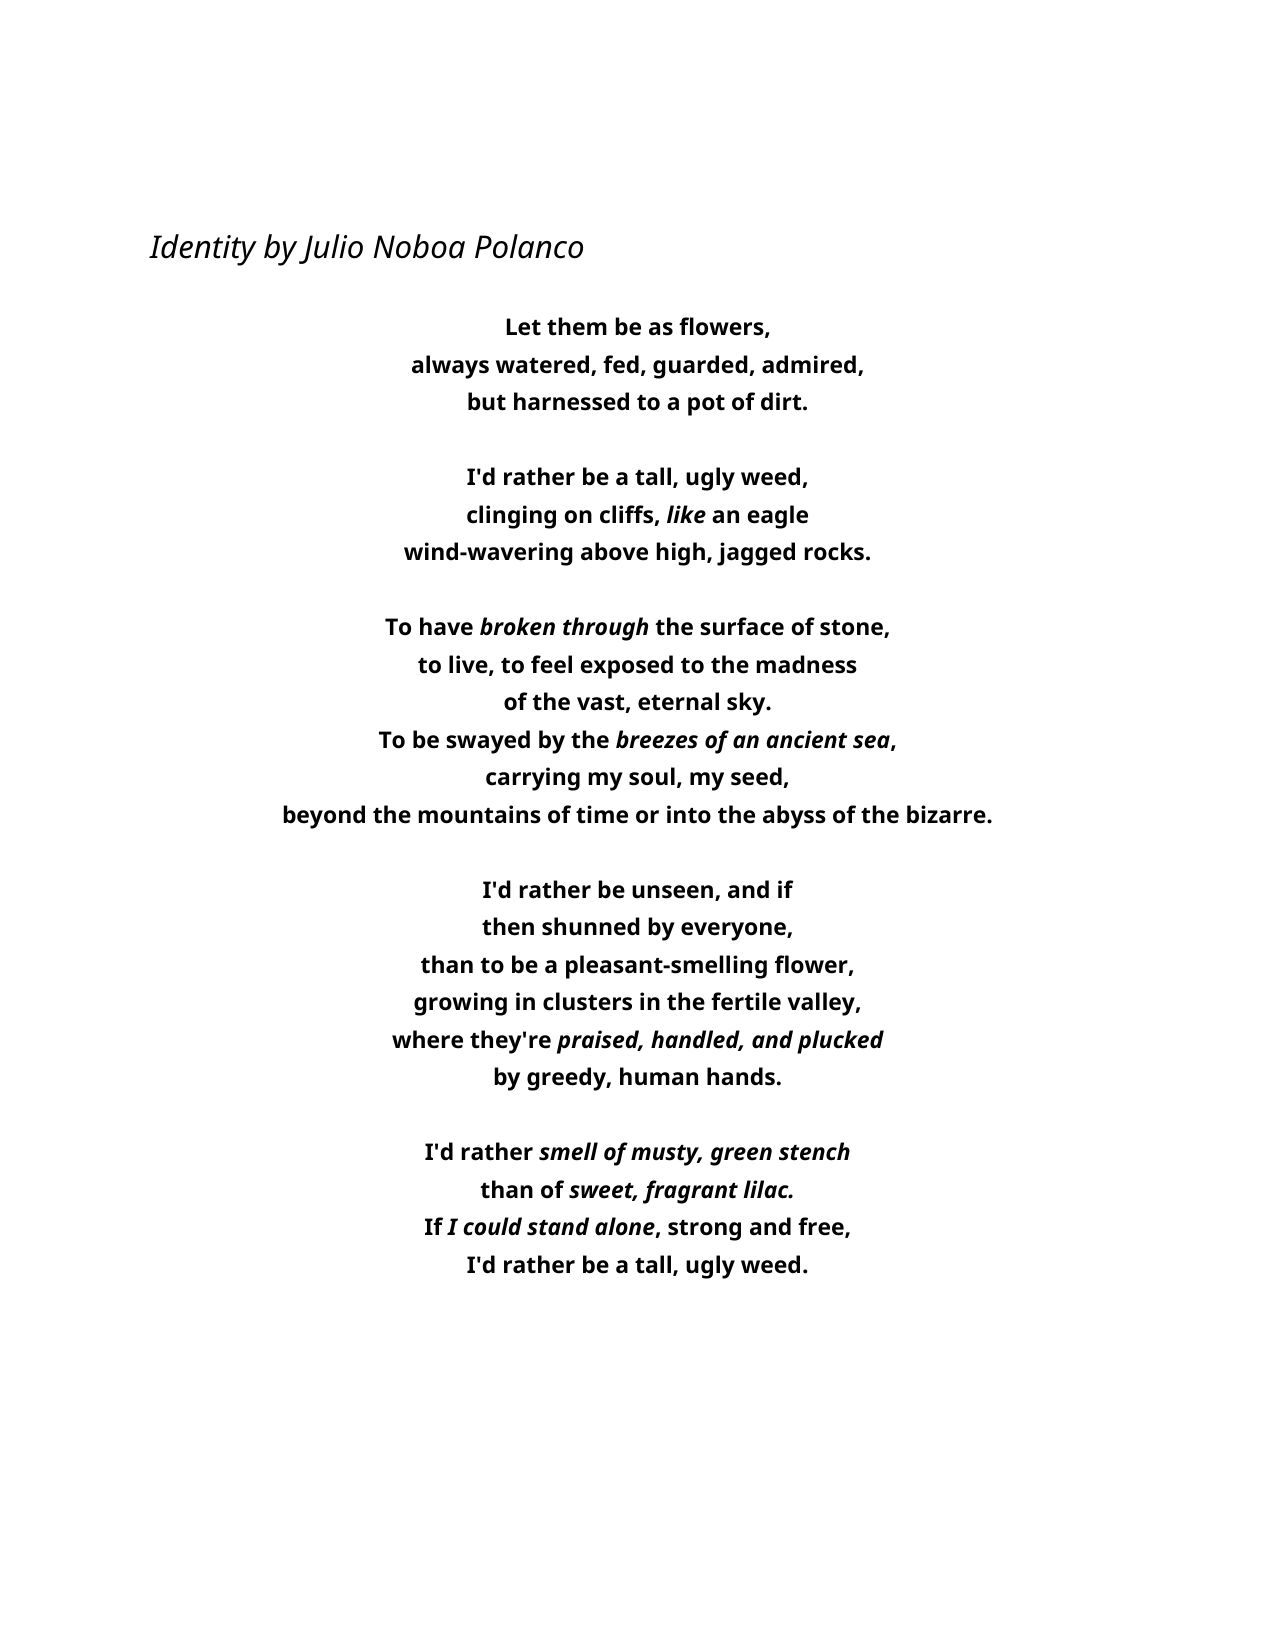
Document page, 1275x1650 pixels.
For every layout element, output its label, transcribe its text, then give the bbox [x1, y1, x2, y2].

text Identity by Julio Noboa Polanco [150, 225, 1125, 268]
text Let them be as flowers, always watered, fed, guarded, admired, but harnessed to a pot of dirt. I'd rather be a tall, ugly weed, clinging on cliffs, like an eagle wind-wavering above high, jagged rocks. To have broken through the surface of stone, to live, to feel exposed to the madness of the vast, eternal sky. To be swayed by the breezes of an ancient sea, carrying my soul, my seed, beyond the mountains of time or into the abyss of the bizarre. I'd rather be unseen, and if then shunned by everyone, than to be a pleasant-smelling flower, growing in clusters in the fertile valley, where they're praised, handled, and plucked by greedy, human hands. I'd rather smell of musty, green stench than of sweet, fragrant lilac. If I could stand alone, strong and free, I'd rather be a tall, ugly weed. [150, 305, 1125, 1280]
